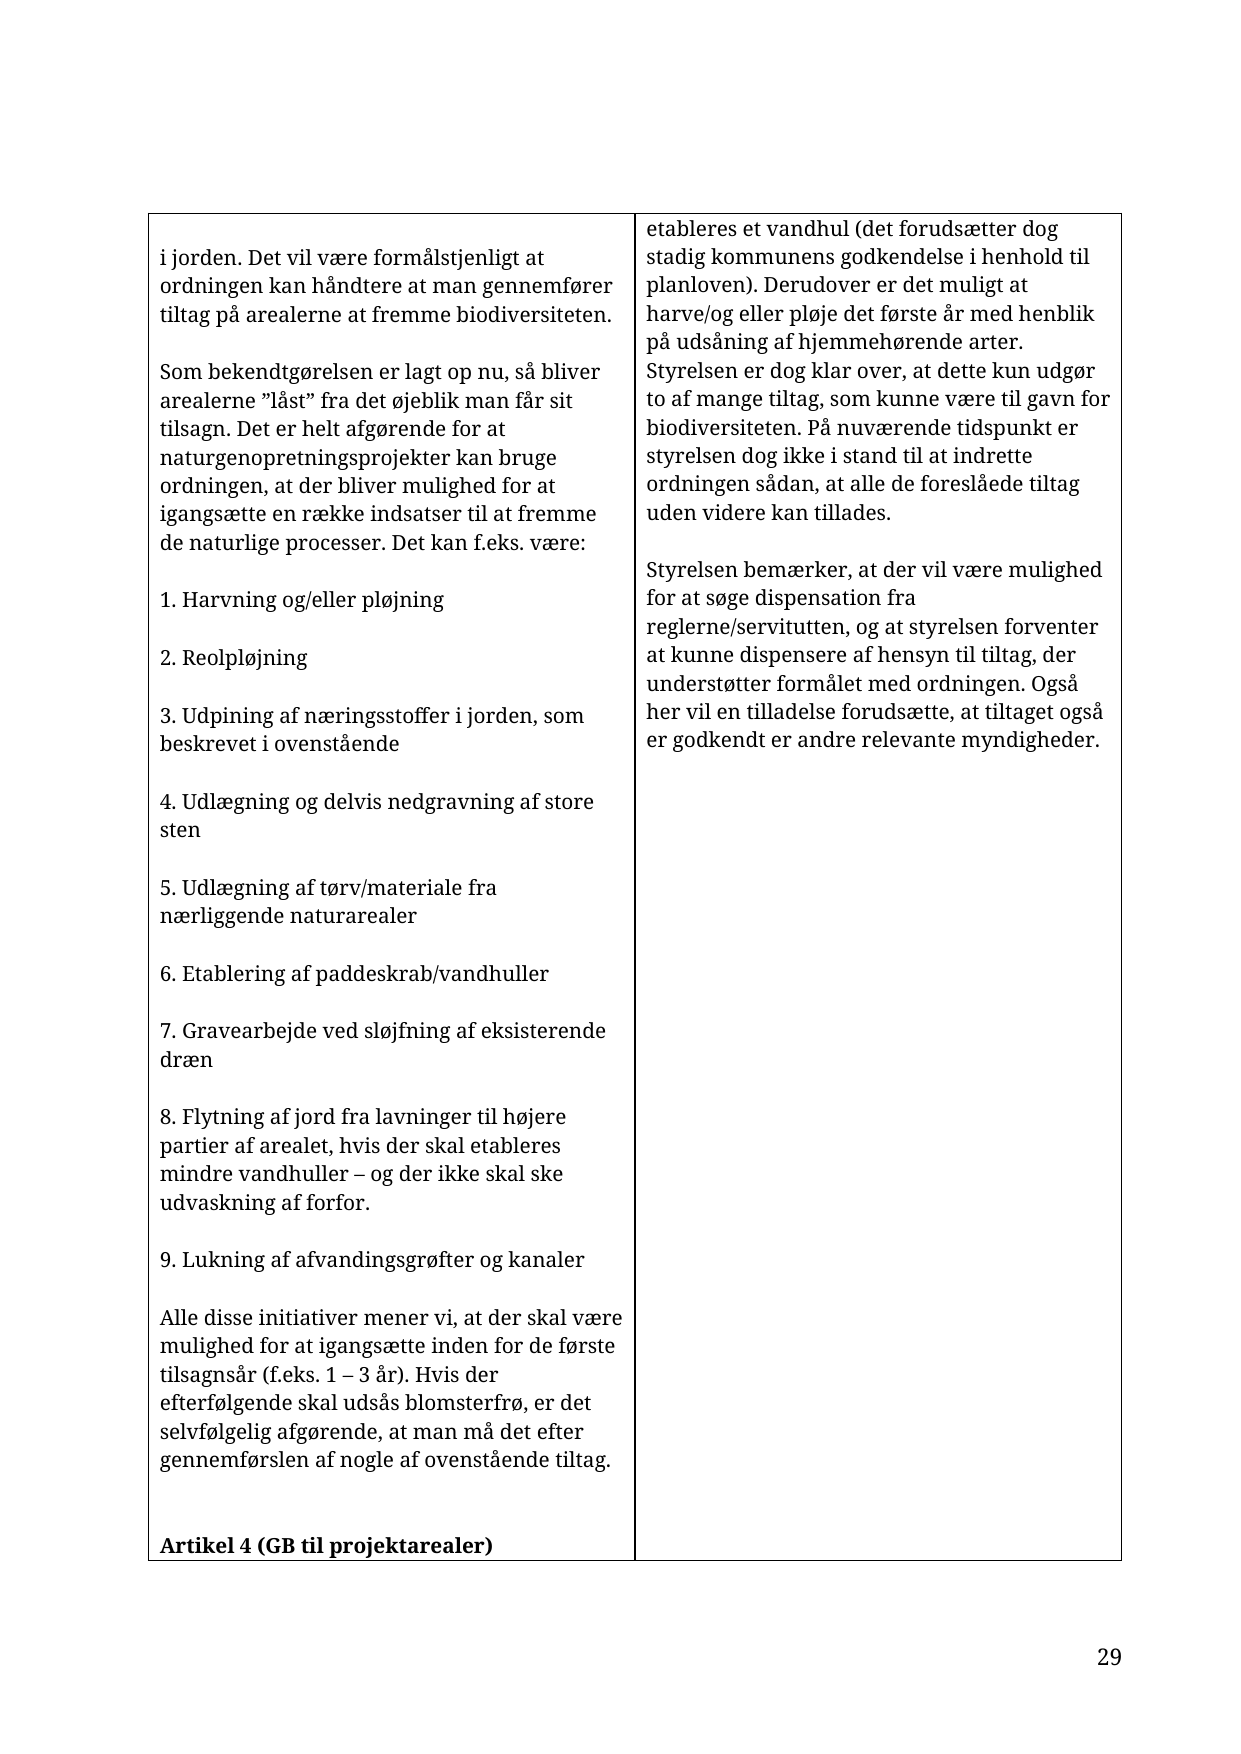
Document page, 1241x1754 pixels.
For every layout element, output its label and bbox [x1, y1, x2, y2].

table_cell [636, 214, 1121, 1560]
table_cell [149, 214, 634, 1560]
